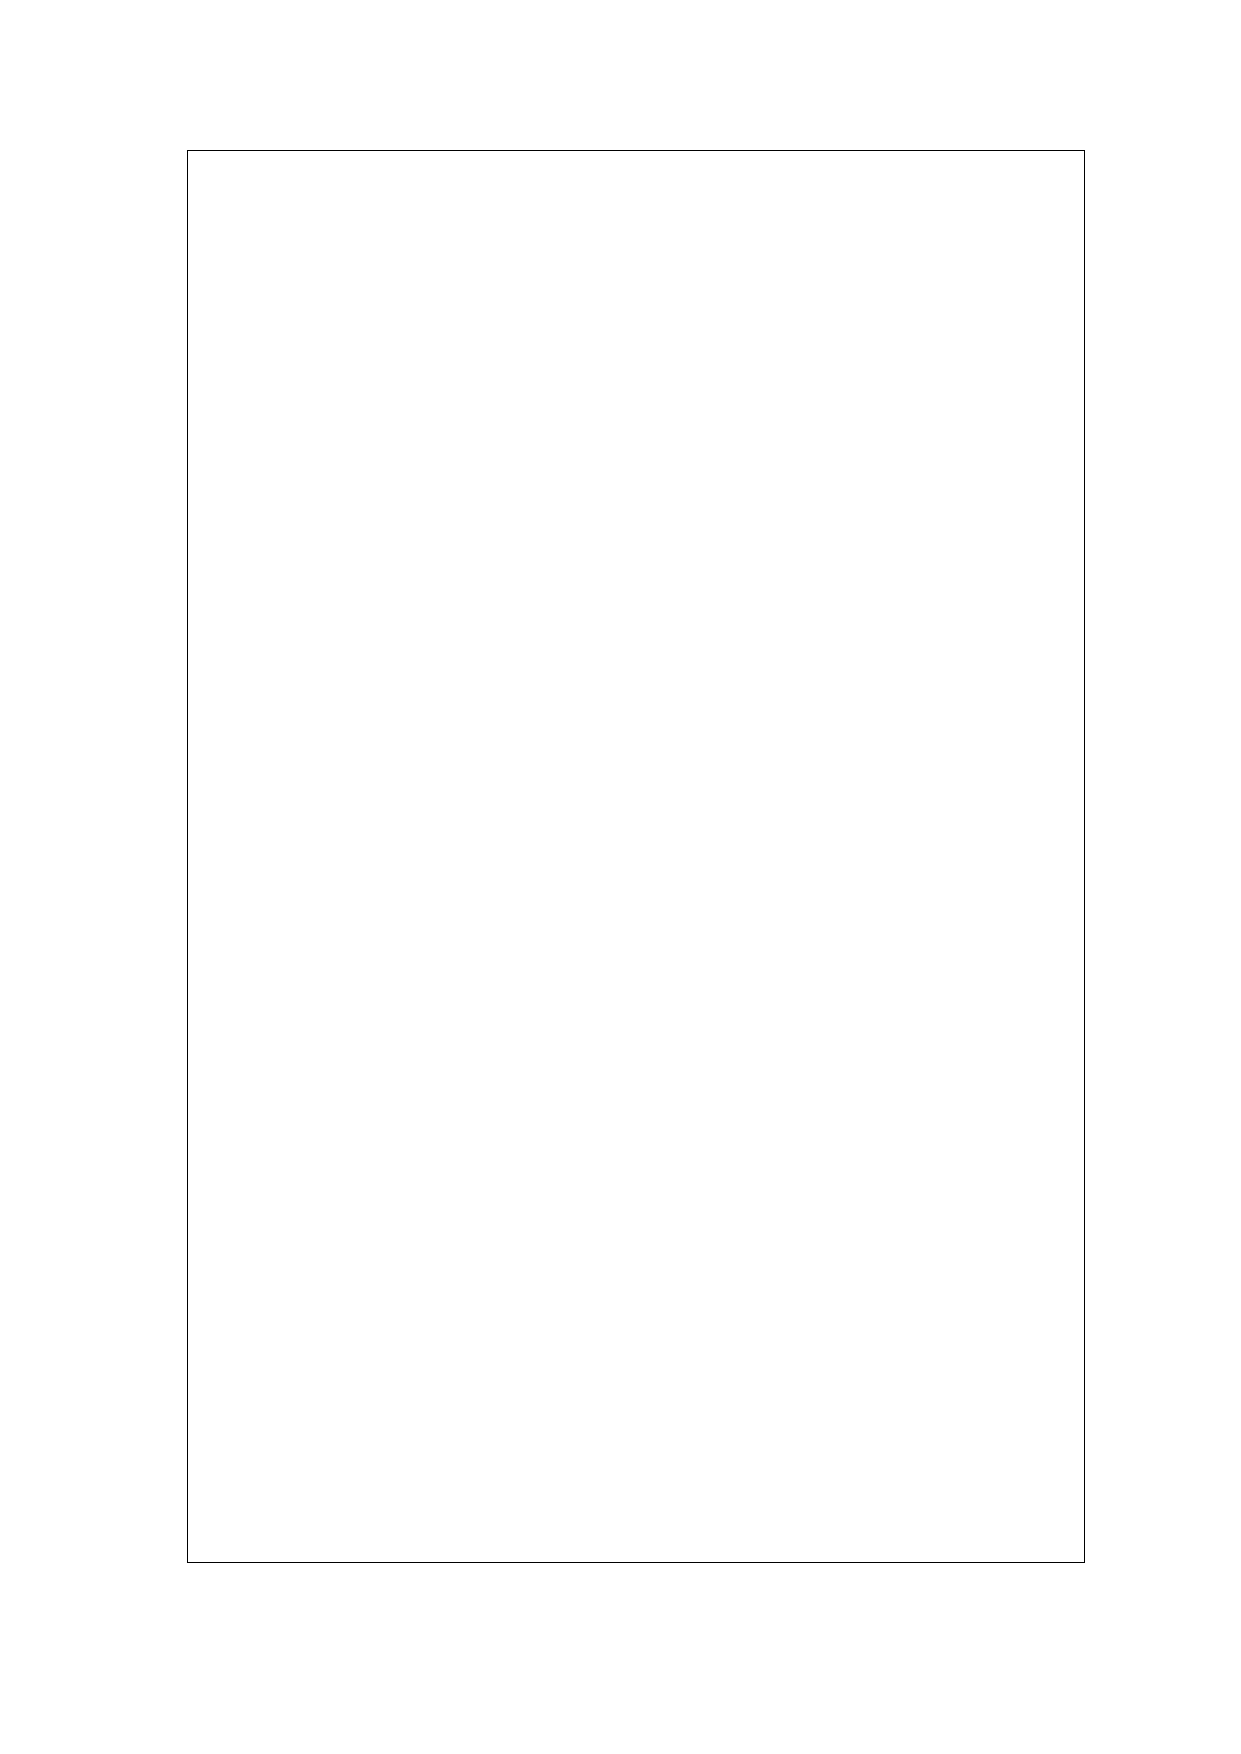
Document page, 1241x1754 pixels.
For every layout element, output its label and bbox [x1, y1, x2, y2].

table_header [188, 151, 1084, 1562]
